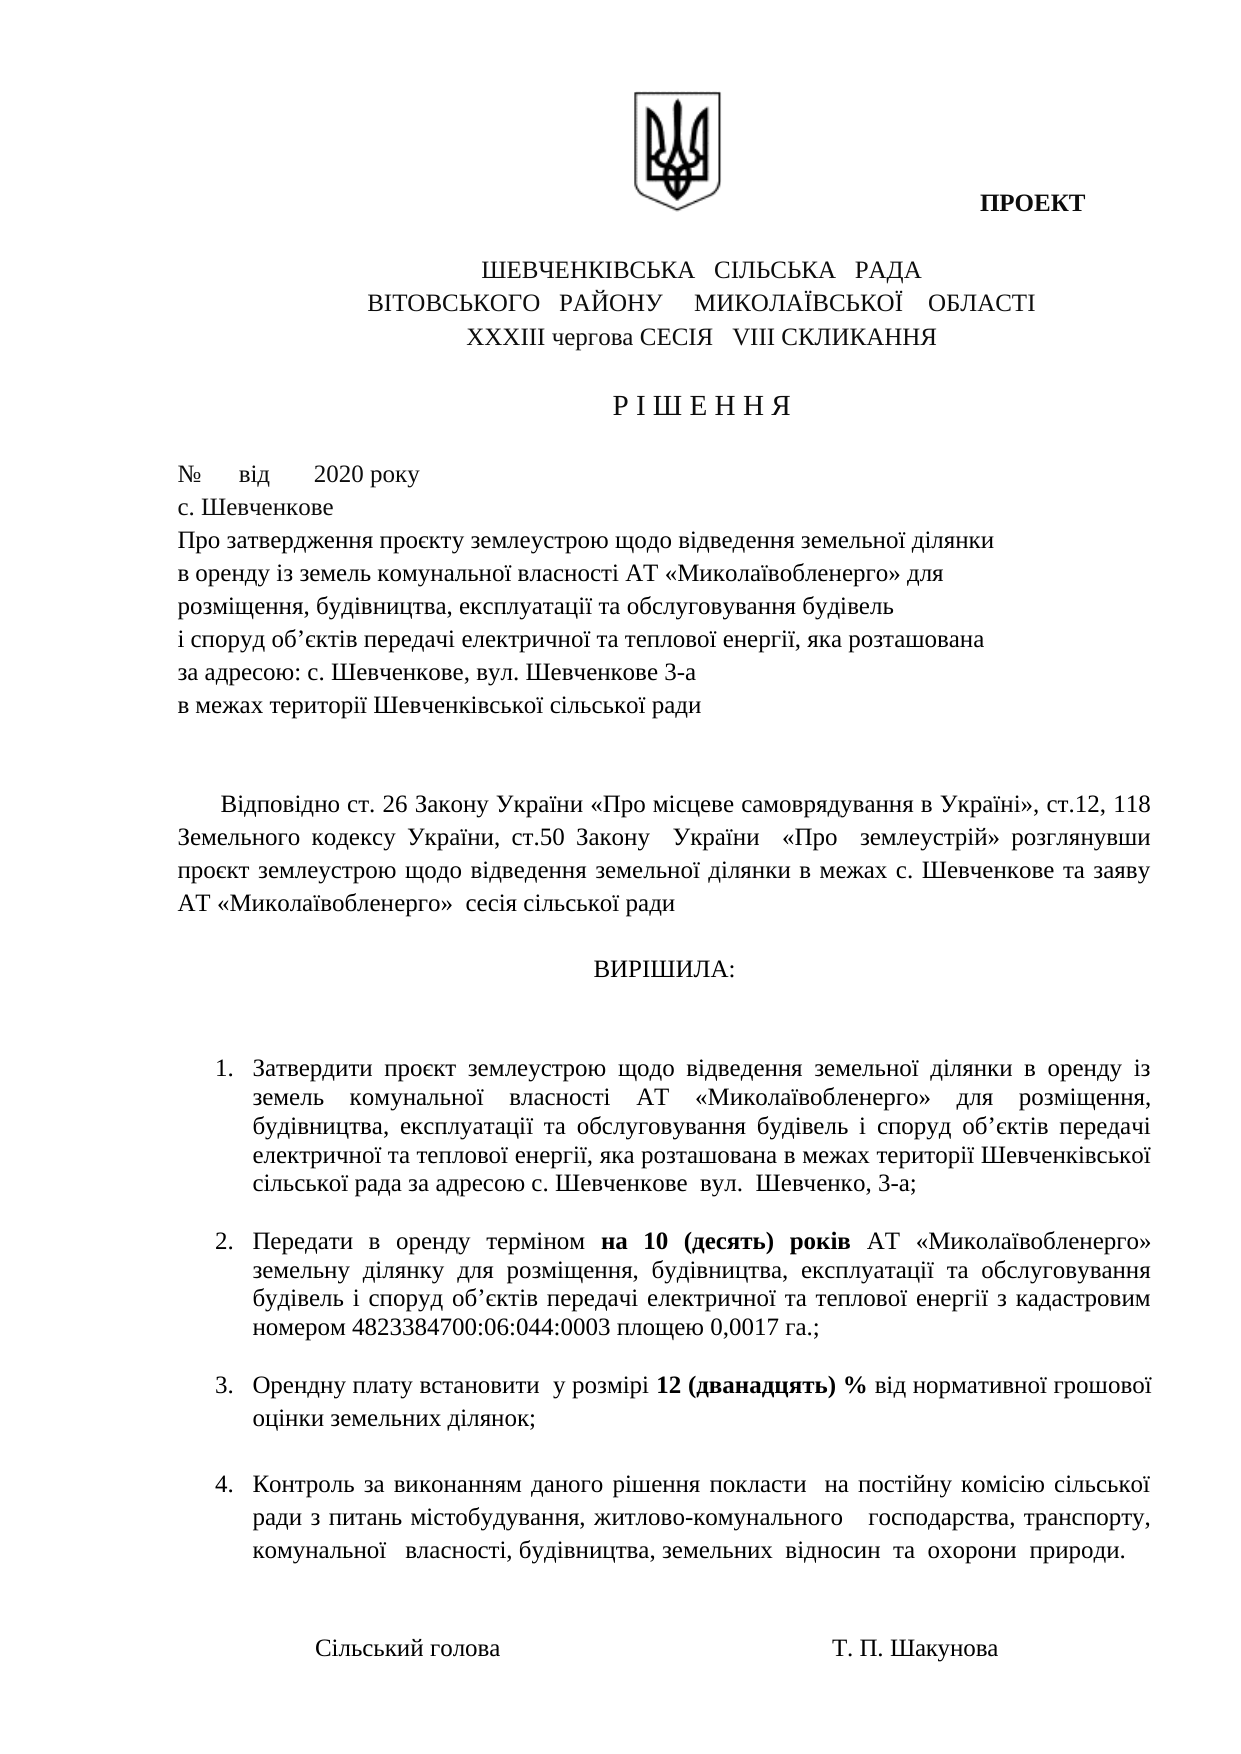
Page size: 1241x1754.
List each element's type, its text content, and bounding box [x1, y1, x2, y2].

picture [633, 91, 722, 212]
list Орендну плату встановити у розмірі 12 (дванадцять) % від нормативної грошової оцінки земельних ділянок; [215, 1370, 1152, 1432]
text ПРОЕКТ [177, 91, 1167, 217]
text і споруд об’єктів передачі електричної та теплової енергії, яка розташована [177, 624, 1167, 653]
list Передати в оренду терміном на 10 (десять) років АТ «Миколаївобленерго» земельну ділянку для розміщення, будівництва, експлуатації та обслуговування будівель і споруд об’єктів передачі електричної та теплової енергії з кадастровим номером 4823384700:06:044:0003 площею 0,0017 га.; [215, 1226, 1152, 1341]
list Затвердити проєкт землеустрою щодо відведення земельної ділянки в оренду із земель комунальної власності АТ «Миколаївобленерго» для розміщення, будівництва, експлуатації та обслуговування будівель і споруд об’єктів передачі електричної та теплової енергії, яка розташована в межах території Шевченківської сільської рада за адресою с. Шевченкове вул. Шевченко, 3-а; [215, 1053, 1152, 1197]
text № від 2020 року [177, 459, 1167, 488]
text Відповідно ст. 26 Закону України «Про місцеве самоврядування в Україні», ст.12, 118 Земельного кодексу України, ст.50 Закону України «Про землеустрій» розглянувши проєкт землеустрою щодо відведення земельної ділянки в межах с. Шевченкове та заяву АТ «Миколаївобленерго» сесія сільської ради [177, 789, 1152, 917]
text ВИРІШИЛА: [177, 954, 1152, 983]
text ШЕВЧЕНКІВСЬКА СІЛЬСЬКА РАДА ВІТОВСЬКОГО РАЙОНУ МИКОЛАЇВСЬКОЇ ОБЛАСТІ ХХХІІІ чергова СЕСІЯ VІІІ СКЛИКАННЯ [236, 256, 1167, 350]
text Р І Ш Е Н Н Я [236, 388, 1167, 421]
text розміщення, будівництва, експлуатації та обслуговування будівель [177, 591, 1167, 620]
list Контроль за виконанням даного рішення покласти на постійну комісію сільської ради з питань містобудування, житлово-комунального господарства, транспорту, комунальної власності, будівництва, земельних відносин та охорони природи. [215, 1469, 1152, 1564]
text Про затвердження проєкту землеустрою щодо відведення земельної ділянки [177, 525, 1167, 554]
text в межах території Шевченківської сільської ради [177, 690, 1167, 719]
text в оренду із земель комунальної власності АТ «Миколаївобленерго» для [177, 558, 1167, 587]
text за адресою: с. Шевченкове, вул. Шевченкове 3-а [177, 657, 1167, 686]
text с. Шевченкове [177, 492, 1167, 521]
text Сільський голова Т. П. Шакунова [177, 1633, 1167, 1662]
